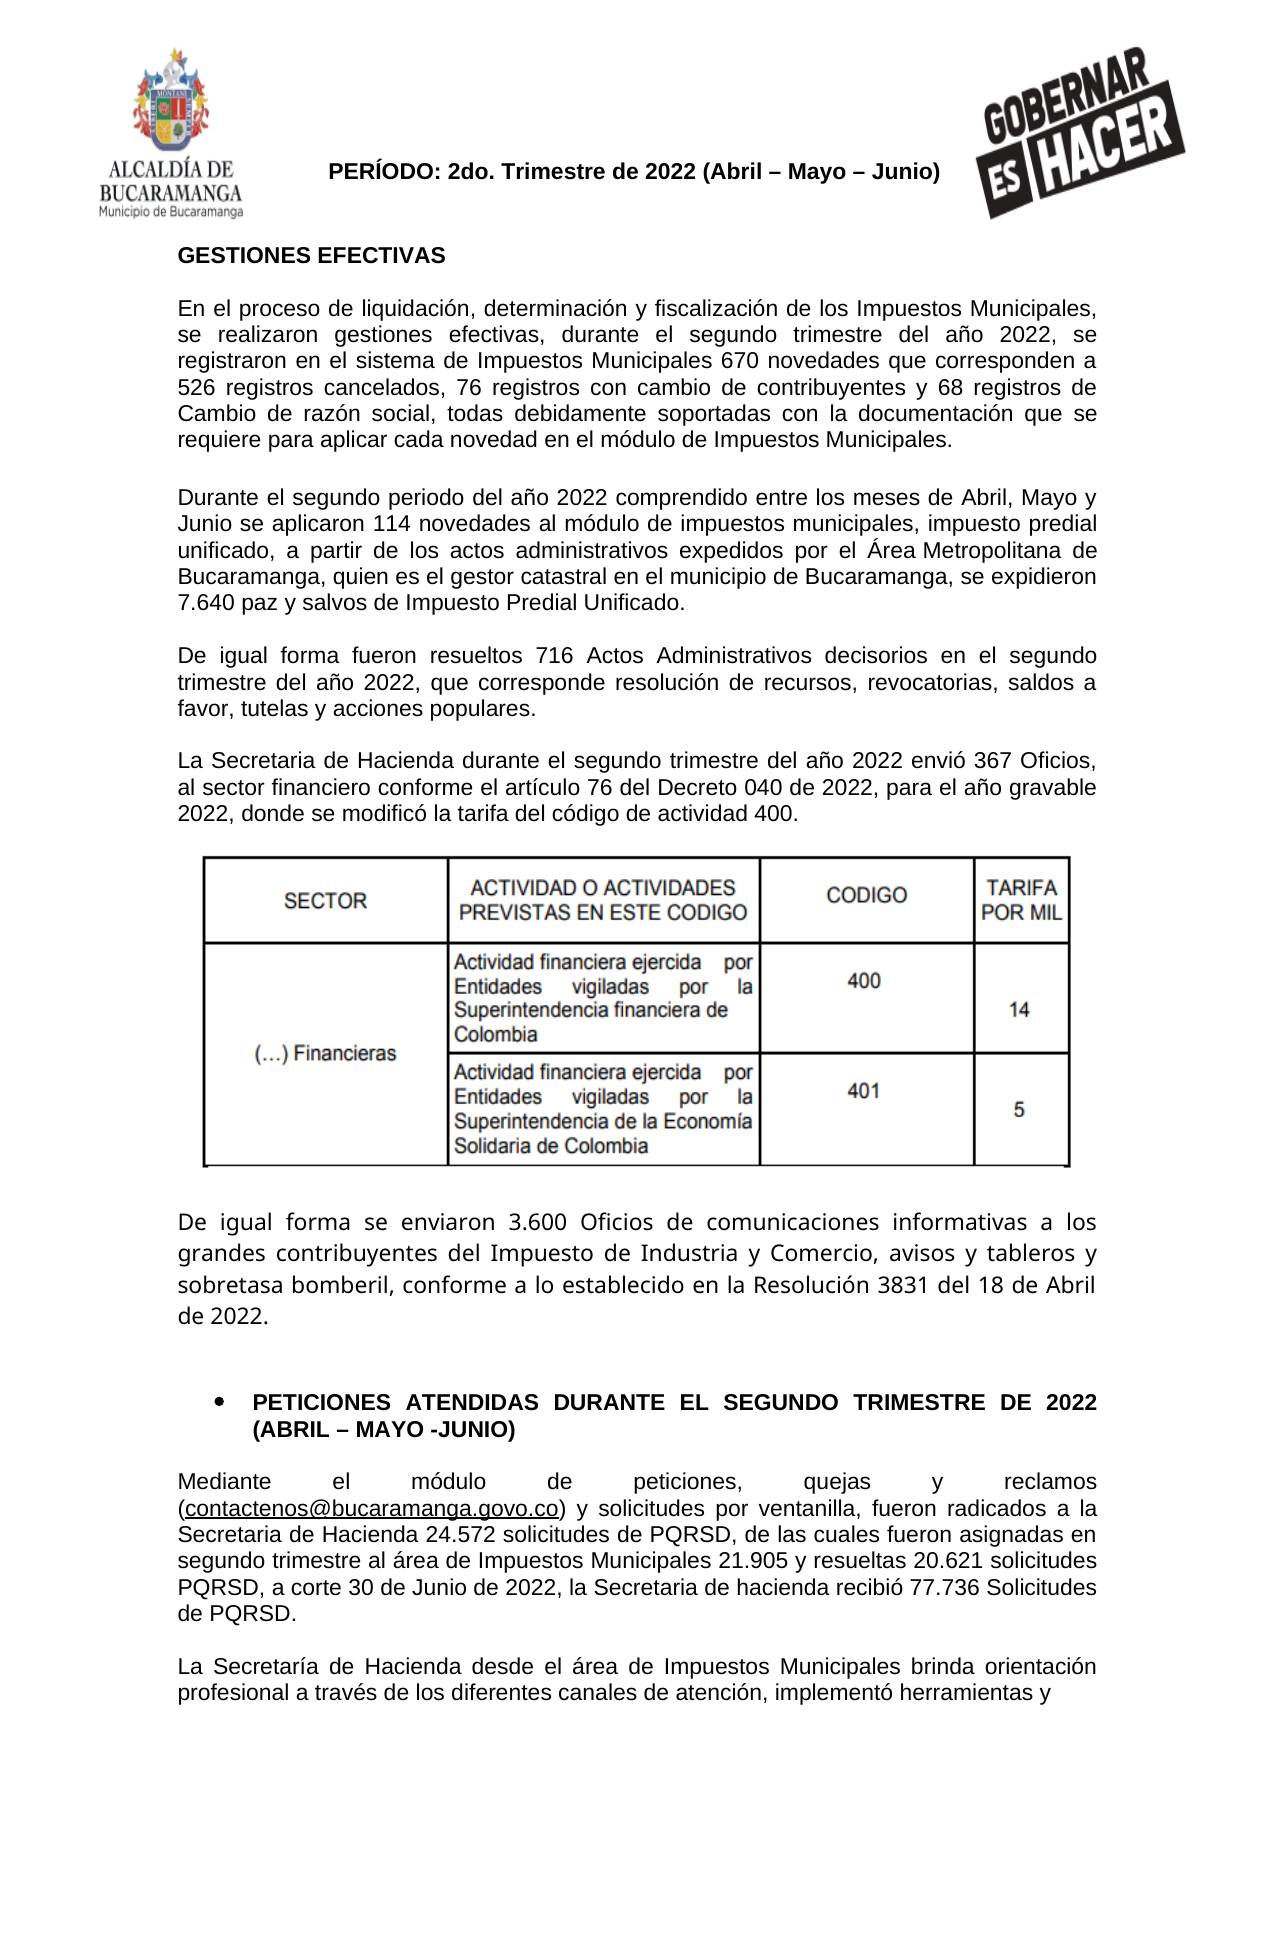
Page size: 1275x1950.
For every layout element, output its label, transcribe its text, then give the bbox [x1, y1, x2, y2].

picture [58, 0, 1217, 1950]
text En el proceso de liquidación, determinación y fiscalización de los Impuestos Municipales, se realizaron gestiones efectivas, durante el segundo trimestre del año 2022, se registraron en el sistema de Impuestos Municipales 670 novedades que corresponden a 526 registros cancelados, 76 registros con cambio de contribuyentes y 68 registros de Cambio de razón social, todas debidamente soportadas con la documentación que se requiere para aplicar cada novedad en el módulo de Impuestos Municipales. [177, 294, 1098, 453]
list PETICIONES ATENDIDAS DURANTE EL SEGUNDO TRIMESTRE DE 2022 (ABRIL – MAYO -JUNIO) [215, 1389, 1098, 1442]
text GESTIONES EFECTIVAS [177, 242, 1098, 268]
text PERÍODO: 2do. Trimestre de 2022 (Abril – Mayo – Junio) [177, 158, 1098, 184]
text De igual forma se enviaron 3.600 Oficios de comunicaciones informativas a los grandes contribuyentes del Impuesto de Industria y Comercio, avisos y tableros y sobretasa bomberil, conforme a lo establecido en la Resolución 3831 del 18 de Abril de 2022. [177, 1206, 1098, 1331]
text La Secretaria de Hacienda durante el segundo trimestre del año 2022 envió 367 Oficios, al sector financiero conforme el artículo 76 del Decreto 040 de 2022, para el año gravable 2022, donde se modificó la tarifa del código de actividad 400. [177, 747, 1098, 827]
text Durante el segundo periodo del año 2022 comprendido entre los meses de Abril, Mayo y Junio se aplicaron 114 novedades al módulo de impuestos municipales, impuesto predial unificado, a partir de los actos administrativos expedidos por el Área Metropolitana de Bucaramanga, quien es el gestor catastral en el municipio de Bucaramanga, se expidieron 7.640 paz y salvos de Impuesto Predial Unificado. [177, 484, 1098, 616]
text Mediante el módulo de peticiones, quejas y reclamos (contactenos@bucaramanga.govo.co) y solicitudes por ventanilla, fueron radicados a la Secretaria de Hacienda 24.572 solicitudes de PQRSD, de las cuales fueron asignadas en segundo trimestre al área de Impuestos Municipales 21.905 y resueltas 20.621 solicitudes PQRSD, a corte 30 de Junio de 2022, la Secretaria de hacienda recibió 77.736 Solicitudes de PQRSD. [177, 1468, 1098, 1626]
text De igual forma fueron resueltos 716 Actos Administrativos decisorios en el segundo trimestre del año 2022, que corresponde resolución de recursos, revocatorias, saldos a favor, tutelas y acciones populares. [177, 642, 1098, 721]
text La Secretaría de Hacienda desde el área de Impuestos Municipales brinda orientación profesional a través de los diferentes canales de atención, implementó herramientas y [177, 1653, 1098, 1705]
